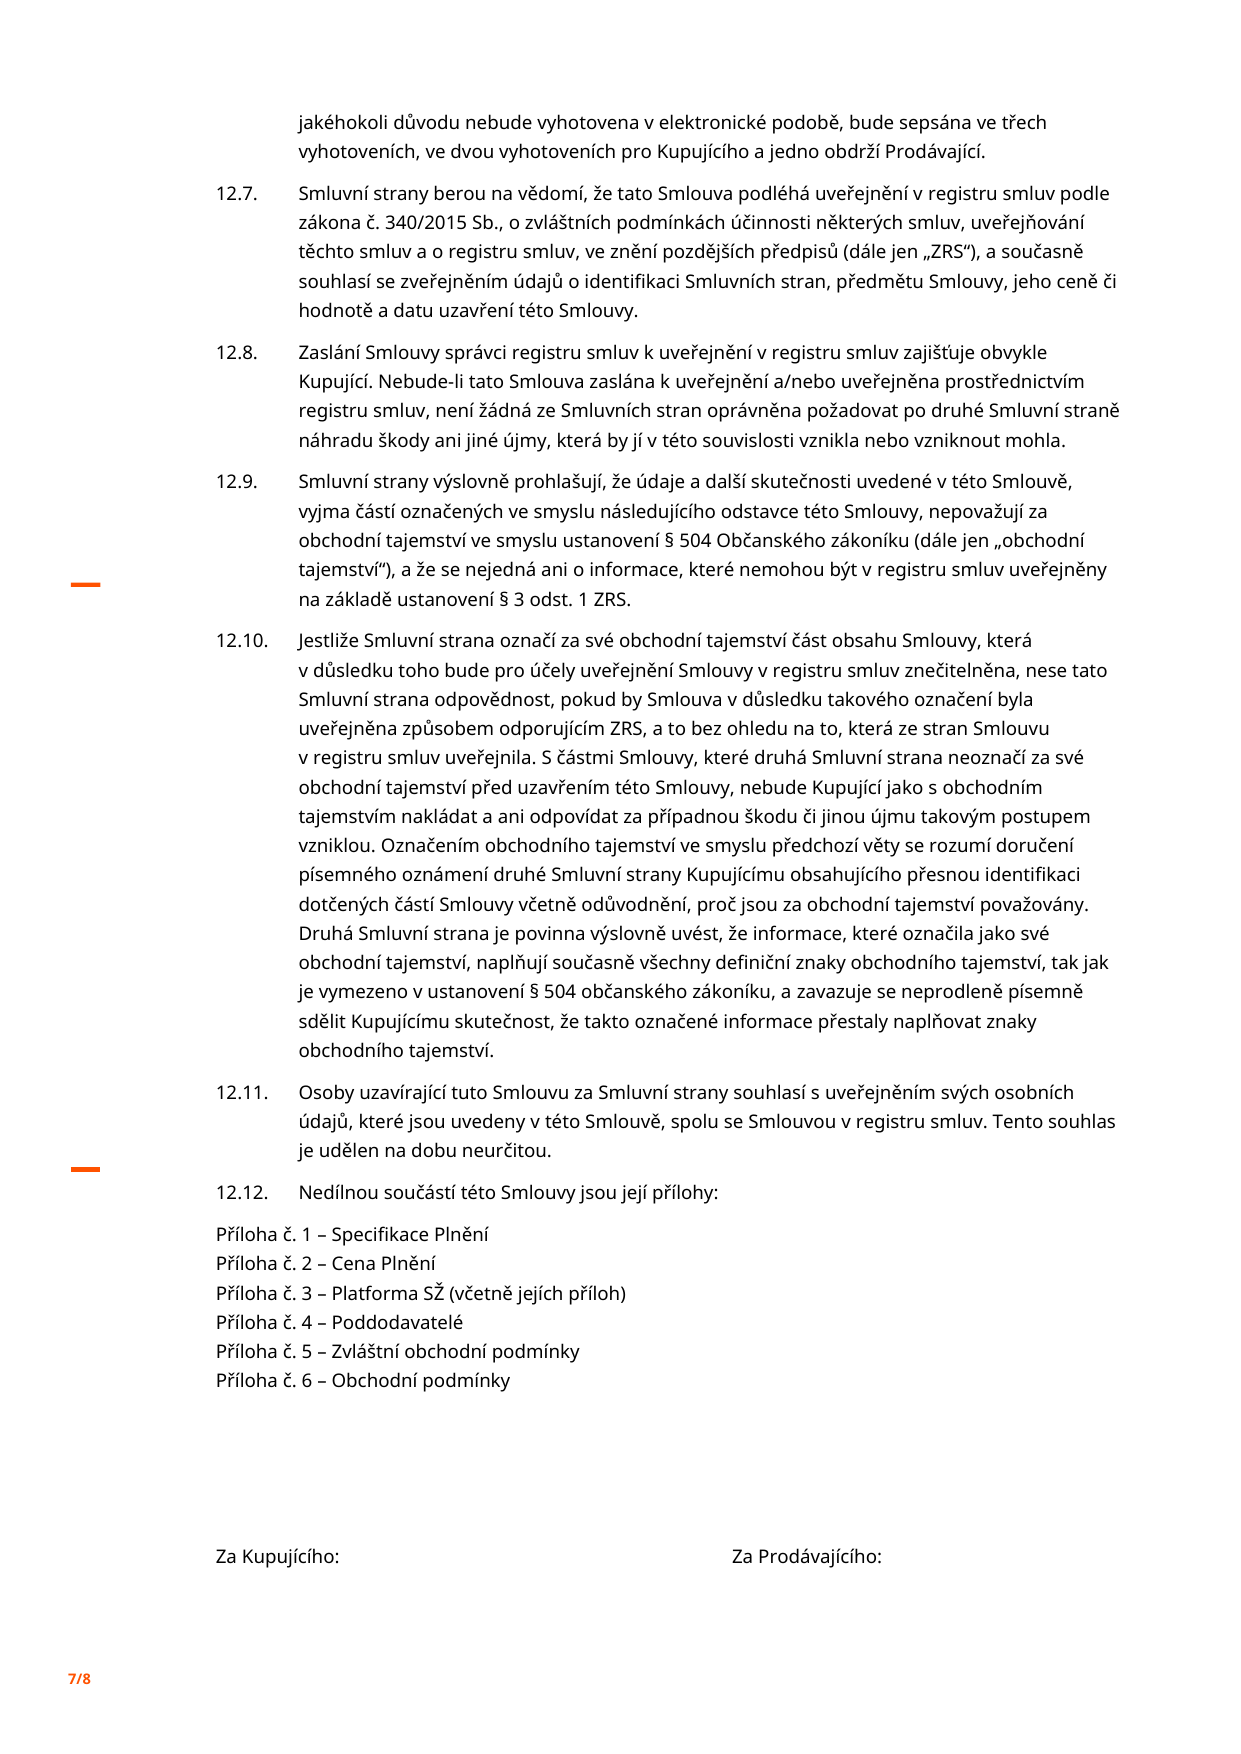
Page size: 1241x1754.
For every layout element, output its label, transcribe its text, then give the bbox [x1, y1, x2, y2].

list Smluvní strany výslovně prohlašují, že údaje a další skutečnosti uvedené v této Smlouvě, vyjma částí označených ve smyslu následujícího odstavce této Smlouvy, nepovažují za obchodní tajemství ve smyslu ustanovení § 504 Občanského zákoníku (dále jen „obchodní tajemství“), a že se nejedná ani o informace, které nemohou být v registru smluv uveřejněny na základě ustanovení § 3 odst. 1 ZRS. [216, 469, 1122, 611]
text Příloha č. 3 – Platforma SŽ (včetně jejích příloh) [216, 1280, 1122, 1305]
list Osoby uzavírající tuto Smlouvu za Smluvní strany souhlasí s uveřejněním svých osobních údajů, které jsou uvedeny v této Smlouvě, spolu se Smlouvou v registru smluv. Tento souhlas je udělen na dobu neurčitou. [216, 1079, 1122, 1163]
list Smluvní strany berou na vědomí, že tato Smlouva podléhá uveřejnění v registru smluv podle zákona č. 340/2015 Sb., o zvláštních podmínkách účinnosti některých smluv, uveřejňování těchto smluv a o registru smluv, ve znění pozdějších předpisů (dále jen „ZRS“), a současně souhlasí se zveřejněním údajů o identifikaci Smluvních stran, předmětu Smlouvy, jeho ceně či hodnotě a datu uzavření této Smlouvy. [216, 180, 1122, 323]
text Příloha č. 2 – Cena Plnění [216, 1251, 1122, 1276]
text Příloha č. 4 – Poddodavatelé [216, 1309, 1122, 1334]
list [216, 109, 1122, 164]
list Jestliže Smluvní strana označí za své obchodní tajemství část obsahu Smlouvy, která v důsledku toho bude pro účely uveřejnění Smlouvy v registru smluv znečitelněna, nese tato Smluvní strana odpovědnost, pokud by Smlouva v důsledku takového označení byla uveřejněna způsobem odporujícím ZRS, a to bez ohledu na to, která ze stran Smlouvu v registru smluv uveřejnila. S částmi Smlouvy, které druhá Smluvní strana neoznačí za své obchodní tajemství před uzavřením této Smlouvy, nebude Kupující jako s obchodním tajemstvím nakládat a ani odpovídat za případnou škodu či jinou újmu takovým postupem vzniklou. Označením obchodního tajemství ve smyslu předchozí věty se rozumí doručení písemného oznámení druhé Smluvní strany Kupujícímu obsahujícího přesnou identifikaci dotčených částí Smlouvy včetně odůvodnění, proč jsou za obchodní tajemství považovány. Druhá Smluvní strana je povinna výslovně uvést, že informace, které označila jako své obchodní tajemství, naplňují současně všechny definiční znaky obchodního tajemství, tak jak je vymezeno v ustanovení § 504 občanského zákoníku, a zavazuje se neprodleně písemně sdělit Kupujícímu skutečnost, že takto označené informace přestaly naplňovat znaky obchodního tajemství. [216, 628, 1122, 1063]
text Za Kupujícího: Za Prodávajícího: [216, 1543, 1122, 1569]
text Příloha č. 5 – Zvláštní obchodní podmínky [216, 1338, 1122, 1364]
text Příloha č. 6 – Obchodní podmínky [216, 1368, 1122, 1393]
list Zaslání Smlouvy správci registru smluv k uveřejnění v registru smluv zajišťuje obvykle Kupující. Nebude-li tato Smlouva zaslána k uveřejnění a/nebo uveřejněna prostřednictvím registru smluv, není žádná ze Smluvních stran oprávněna požadovat po druhé Smluvní straně náhradu škody ani jiné újmy, která by jí v této souvislosti vznikla nebo vzniknout mohla. [216, 339, 1122, 452]
text Příloha č. 1 – Specifikace Plnění [216, 1221, 1122, 1247]
list Nedílnou součástí této Smlouvy jsou její přílohy: [216, 1179, 1122, 1205]
